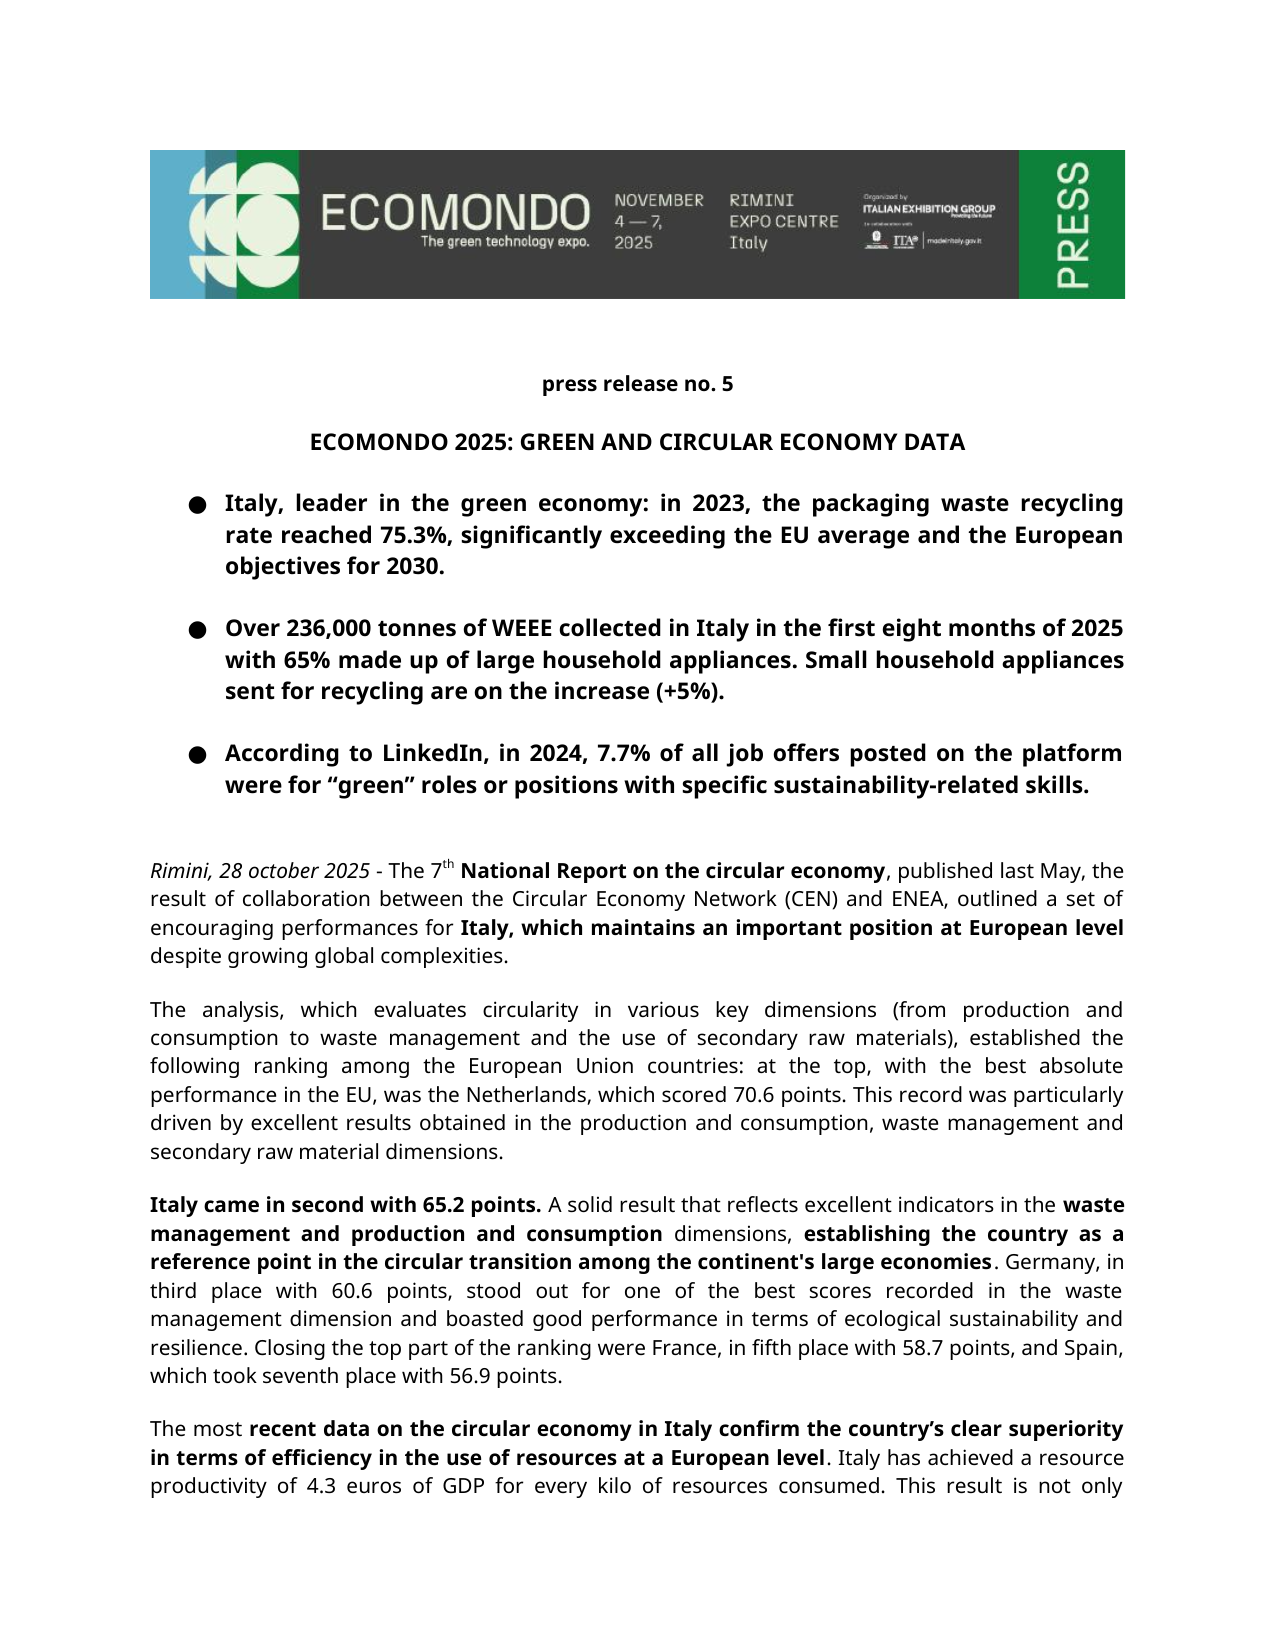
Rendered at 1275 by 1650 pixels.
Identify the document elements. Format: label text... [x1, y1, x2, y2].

list Italy, leader in the green economy: in 2023, the packaging waste recycling rate reached 75.3%, significantly exceeding the EU average and the European objectives for 2030. [187, 487, 1125, 581]
text Rimini, 28 october 2025 - The 7th National Report on the circular economy, published last May, the result of collaboration between the Circular Economy Network (CEN) and ENEA, outlined a set of encouraging performances for Italy, which maintains an important position at European level despite growing global complexities. [150, 856, 1125, 970]
text Italy came in second with 65.2 points. A solid result that reflects excellent indicators in the waste management and production and consumption dimensions, establishing the country as a reference point in the circular transition among the continent's large economies. Germany, in third place with 60.6 points, stood out for one of the best scores recorded in the waste management dimension and boasted good performance in terms of ecological sustainability and resilience. Closing the top part of the ranking were France, in fifth place with 58.7 points, and Spain, which took seventh place with 56.9 points. [150, 1190, 1125, 1389]
text The analysis, which evaluates circularity in various key dimensions (from production and consumption to waste management and the use of secondary raw materials), established the following ranking among the European Union countries: at the top, with the best absolute performance in the EU, was the Netherlands, which scored 70.6 points. This record was particularly driven by excellent results obtained in the production and consumption, waste management and secondary raw material dimensions. [150, 995, 1125, 1165]
text ECOMONDO 2025: GREEN AND CIRCULAR ECONOMY DATA [150, 426, 1125, 458]
picture [150, 150, 1125, 299]
text press release no. 5 [150, 369, 1125, 397]
list According to LinkedIn, in 2024, 7.7% of all job offers posted on the platform were for “green” roles or positions with specific sustainability-related skills. [187, 737, 1125, 800]
list Over 236,000 tonnes of WEEE collected in Italy in the first eight months of 2025 with 65% made up of large household appliances. Small household appliances sent for recycling are on the increase (+5%). [187, 612, 1125, 706]
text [150, 1414, 1125, 1500]
